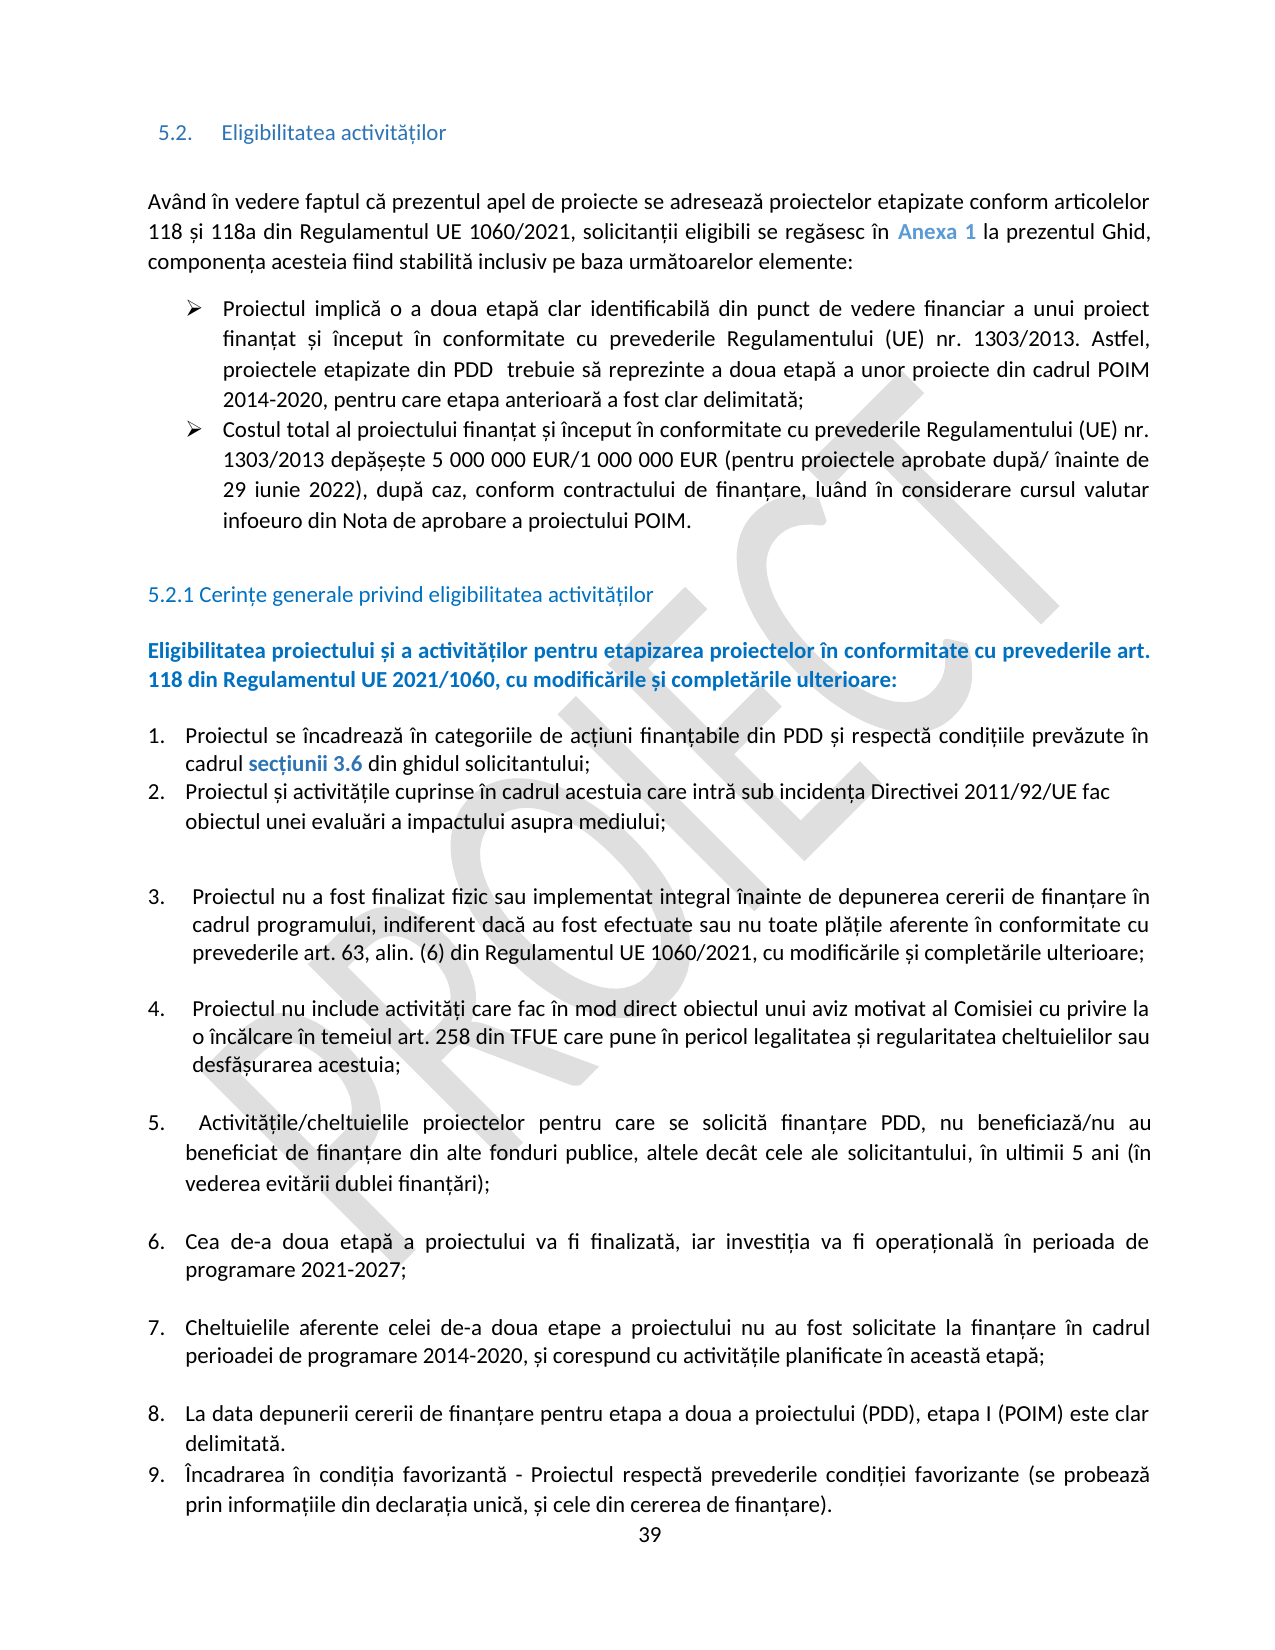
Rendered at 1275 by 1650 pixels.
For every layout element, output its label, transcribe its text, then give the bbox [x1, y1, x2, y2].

text Având în vedere faptul că prezentul apel de proiecte se adresează proiectelor etapizate conform articolelor 118 și 118a din Regulamentul UE 1060/2021, solicitanții eligibili se regăsesc în Anexa 1 la prezentul Ghid, componența acesteia fiind stabilită inclusiv pe baza următoarelor elemente: [148, 187, 1152, 275]
subtitle 5.2. Eligibilitatea activităților [148, 118, 1152, 146]
list Proiectul și activitățile cuprinse în cadrul acestuia care intră sub incidența Directivei 2011/92/UE fac obiectul unei evaluări a impactului asupra mediului; [148, 777, 1152, 835]
list Proiectul se încadrează în categoriile de acțiuni finanțabile din PDD și respectă condițiile prevăzute în cadrul secțiunii 3.6 din ghidul solicitantului; [148, 721, 1152, 777]
list Proiectul implică o a doua etapă clar identificabilă din punct de vedere financiar a unui proiect finanțat și început în conformitate cu prevederile Regulamentului (UE) nr. 1303/2013. Astfel, proiectele etapizate din PDD trebuie să reprezinte a doua etapă a unor proiecte din cadrul POIM 2014-2020, pentru care etapa anterioară a fost clar delimitată; [185, 294, 1152, 413]
subtitle 5.2.1 Cerințe generale privind eligibilitatea activităților [148, 581, 1152, 609]
list Cheltuielile aferente celei de-a doua etape a proiectului nu au fost solicitate la finanțare în cadrul perioadei de programare 2014-2020, și corespund cu activitățile planificate în această etapă; [148, 1313, 1152, 1369]
list Cea de-a doua etapă a proiectului va fi finalizată, iar investiția va fi operațională în perioada de programare 2021-2027; [148, 1227, 1152, 1283]
list Încadrarea în condiția favorizantă - Proiectul respectă prevederile condiției favorizante (se probează prin informațiile din declarația unică, și cele din cererea de finanțare). [148, 1460, 1152, 1518]
list Activitățile/cheltuielile proiectelor pentru care se solicită finanţare PDD, nu beneficiază/nu au beneficiat de finanţare din alte fonduri publice, altele decât cele ale solicitantului, în ultimii 5 ani (în vederea evitării dublei finanțări); [148, 1108, 1152, 1197]
list Proiectul nu include activități care fac în mod direct obiectul unui aviz motivat al Comisiei cu privire la o încălcare în temeiul art. 258 din TFUE care pune în pericol legalitatea și regularitatea cheltuielilor sau desfășurarea acestuia; [148, 994, 1152, 1078]
list Proiectul nu a fost finalizat fizic sau implementat integral înainte de depunerea cererii de finanțare în cadrul programului, indiferent dacă au fost efectuate sau nu toate plățile aferente în conformitate cu prevederile art. 63, alin. (6) din Regulamentul UE 1060/2021, cu modificările și completările ulterioare; [148, 882, 1152, 966]
text Eligibilitatea proiectului și a activităților pentru etapizarea proiectelor în conformitate cu prevederile art. 118 din Regulamentul UE 2021/1060, cu modificările și completările ulterioare: [148, 637, 1152, 693]
list La data depunerii cererii de finanțare pentru etapa a doua a proiectului (PDD), etapa I (POIM) este clar delimitată. [148, 1399, 1152, 1458]
list Costul total al proiectului finanțat și început în conformitate cu prevederile Regulamentului (UE) nr. 1303/2013 depășește 5 000 000 EUR/1 000 000 EUR (pentru proiectele aprobate după/ înainte de 29 iunie 2022), după caz, conform contractului de finanțare, luând în considerare cursul valutar infoeuro din Nota de aprobare a proiectului POIM. [185, 415, 1152, 534]
